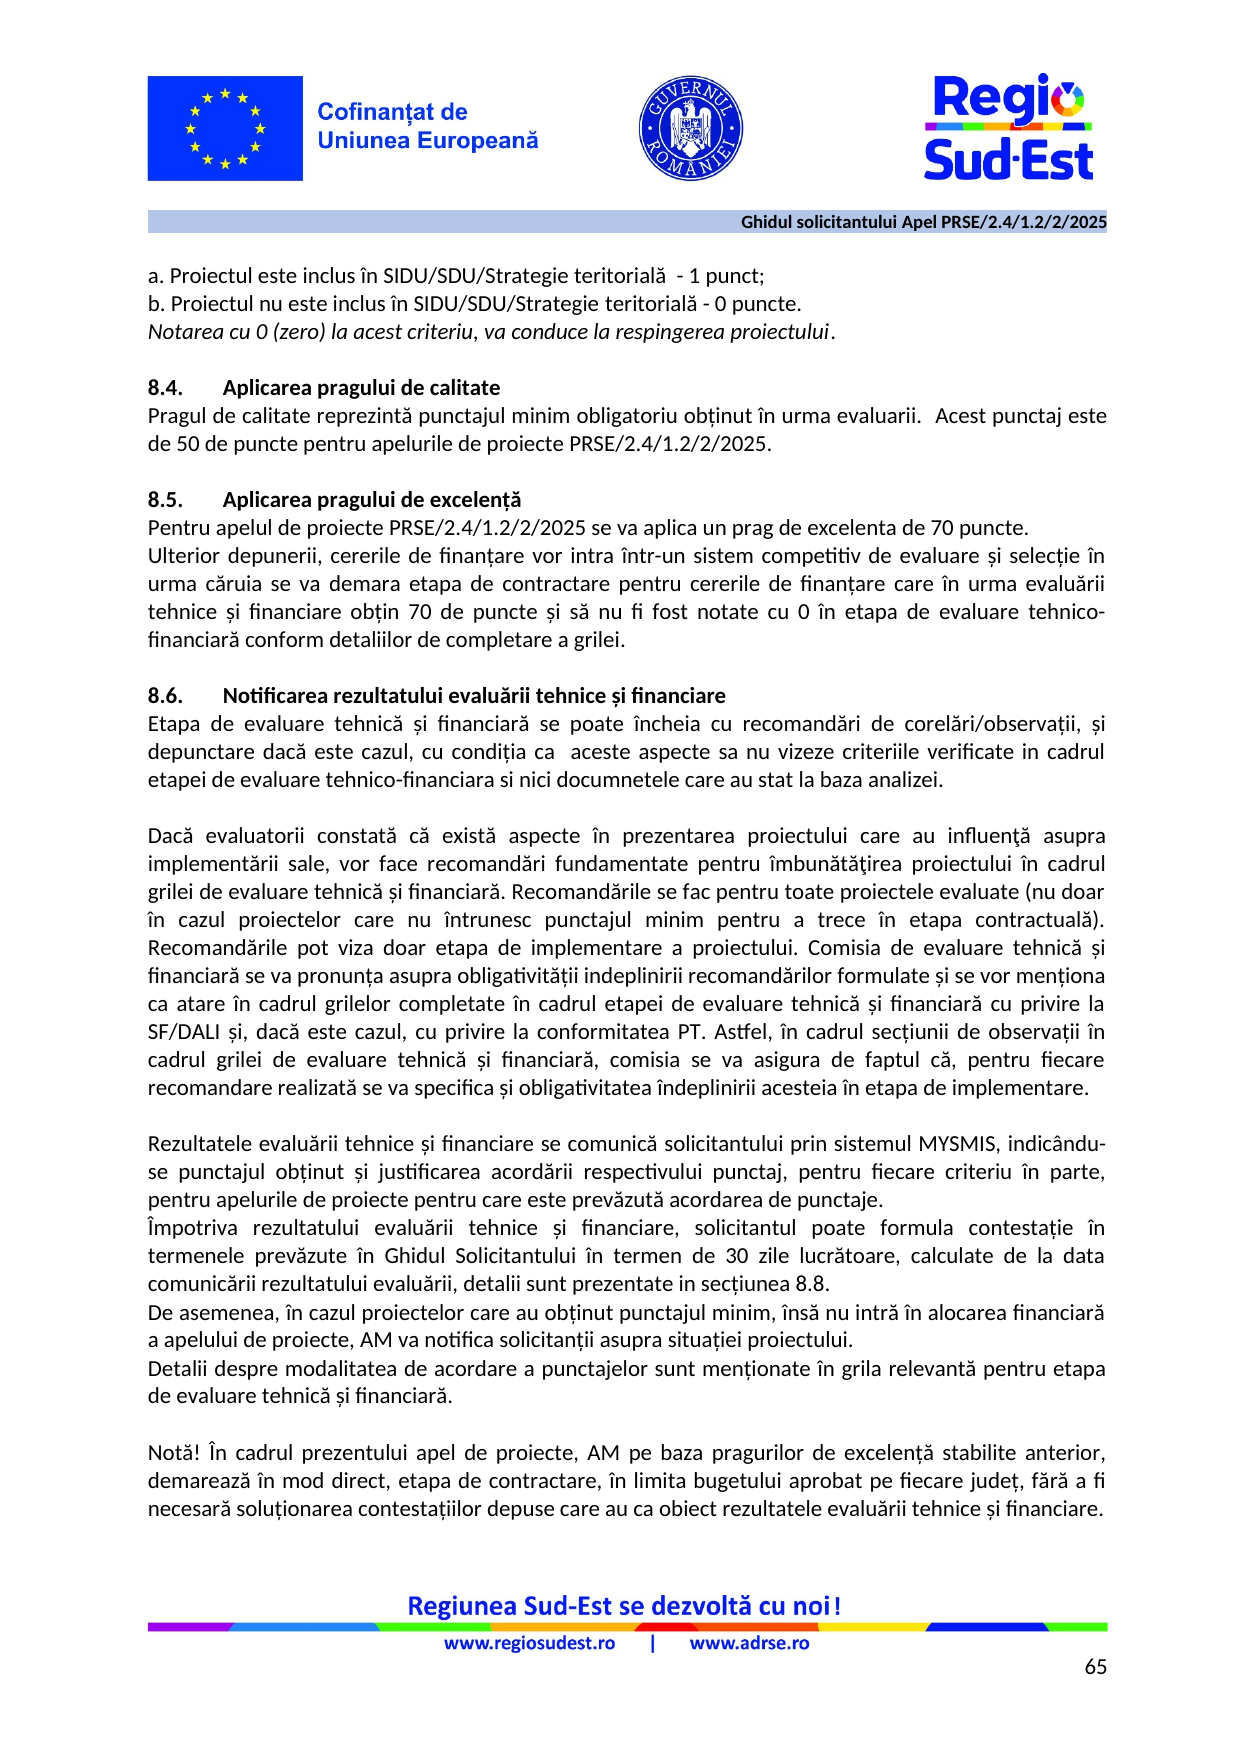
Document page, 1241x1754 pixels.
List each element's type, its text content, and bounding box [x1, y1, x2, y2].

text Notă! În cadrul prezentului apel de proiecte, AM pe baza pragurilor de excelență stabilite anterior, demarează în mod direct, etapa de contractare, în limita bugetului aprobat pe fiecare județ, fără a fi necesară soluționarea contestațiilor depuse care au ca obiect rezultatele evaluării tehnice și financiare. [148, 1438, 1107, 1522]
text Pentru apelul de proiecte PRSE/2.4/1.2/2/2025 se va aplica un prag de excelenta de 70 puncte. [148, 513, 1107, 541]
text Detalii despre modalitatea de acordare a punctajelor sunt menționate în grila relevantă pentru etapa de evaluare tehnică și financiară. [148, 1354, 1107, 1410]
text Rezultatele evaluării tehnice și financiare se comunică solicitantului prin sistemul MYSMIS, indicându-se punctajul obținut și justificarea acordării respectivului punctaj, pentru fiecare criteriu în parte, pentru apelurile de proiecte pentru care este prevăzută acordarea de punctaje. [148, 1129, 1107, 1213]
picture [147, 73, 1093, 182]
text a. Proiectul este inclus în SIDU/SDU/Strategie teritorială - 1 punct; [148, 261, 1107, 289]
text Împotriva rezultatului evaluării tehnice și financiare, solicitantul poate formula contestație în termenele prevăzute în Ghidul Solicitantului în termen de 30 zile lucrătoare, calculate de la data comunicării rezultatului evaluării, detalii sunt prezentate in secțiunea 8.8. [148, 1213, 1107, 1298]
subtitle Notificarea rezultatului evaluării tehnice și financiare [148, 681, 1107, 709]
text Pragul de calitate reprezintă punctajul minim obligatoriu obținut în urma evaluarii. Acest punctaj este de 50 de puncte pentru apelurile de proiecte PRSE/2.4/1.2/2/2025. [148, 401, 1107, 457]
text Notarea cu 0 (zero) la acest criteriu, va conduce la respingerea proiectului. [148, 317, 1107, 345]
subtitle Aplicarea pragului de calitate [148, 373, 1107, 401]
text Ulterior depunerii, cererile de finanțare vor intra într-un sistem competitiv de evaluare și selecție în urma căruia se va demara etapa de contractare pentru cererile de finanțare care în urma evaluării tehnice și financiare obțin 70 de puncte și să nu fi fost notate cu 0 în etapa de evaluare tehnico-financiară conform detaliilor de completare a grilei. [148, 541, 1107, 653]
picture [147, 1595, 1108, 1653]
text De asemenea, în cazul proiectelor care au obținut punctajul minim, însă nu intră în alocarea financiară a apelului de proiecte, AM va notifica solicitanții asupra situației proiectului. [148, 1298, 1107, 1354]
subtitle Aplicarea pragului de excelență [148, 485, 1107, 513]
text Dacă evaluatorii constată că există aspecte în prezentarea proiectului care au influenţă asupra implementării sale, vor face recomandări fundamentate pentru îmbunătăţirea proiectului în cadrul grilei de evaluare tehnică și financiară. Recomandările se fac pentru toate proiectele evaluate (nu doar în cazul proiectelor care nu întrunesc punctajul minim pentru a trece în etapa contractuală). Recomandările pot viza doar etapa de implementare a proiectului. Comisia de evaluare tehnică și financiară se va pronunța asupra obligativității indeplinirii recomandărilor formulate și se vor menționa ca atare în cadrul grilelor completate în cadrul etapei de evaluare tehnică și financiară cu privire la SF/DALI și, dacă este cazul, cu privire la conformitatea PT. Astfel, în cadrul secțiunii de observații în cadrul grilei de evaluare tehnică și financiară, comisia se va asigura de faptul că, pentru fiecare recomandare realizată se va specifica și obligativitatea îndeplinirii acesteia în etapa de implementare. [148, 821, 1107, 1101]
text Etapa de evaluare tehnică și financiară se poate încheia cu recomandări de corelări/observații, și depunctare dacă este cazul, cu condiția ca aceste aspecte sa nu vizeze criteriile verificate in cadrul etapei de evaluare tehnico-financiara si nici documnetele care au stat la baza analizei. [148, 709, 1107, 793]
text b. Proiectul nu este inclus în SIDU/SDU/Strategie teritorială - 0 puncte. [148, 289, 1107, 317]
